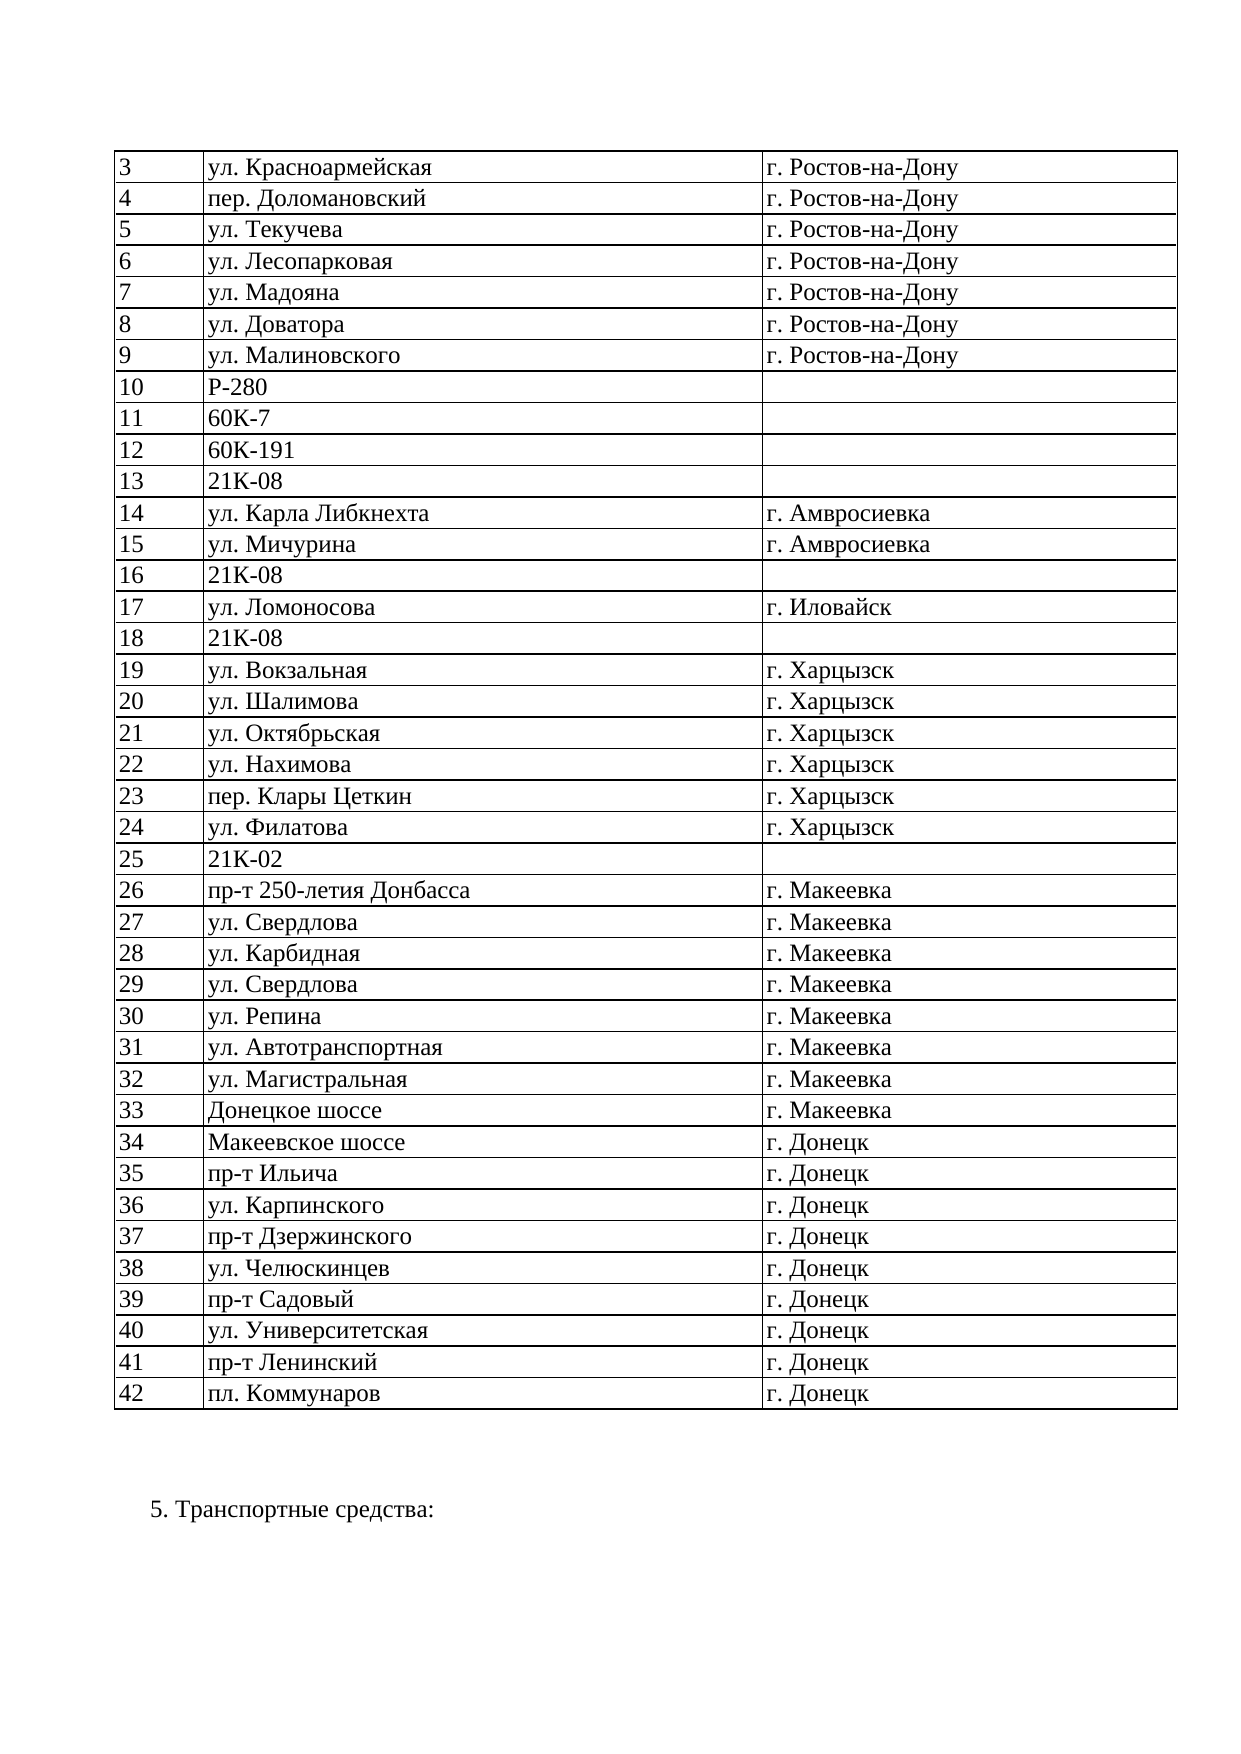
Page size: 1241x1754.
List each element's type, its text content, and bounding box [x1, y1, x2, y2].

table_cell [763, 465, 1177, 496]
table_cell ул. Свердлова [204, 907, 762, 936]
table_cell 29 [115, 969, 203, 999]
table_cell 6 [115, 245, 203, 276]
table_cell 3 [115, 152, 203, 181]
table_cell 17 [115, 591, 203, 622]
text 5. Транспортные средства: [150, 1494, 1090, 1522]
table_cell г. Ростов-на-Дону [763, 339, 1177, 370]
table_cell 23 [115, 780, 203, 811]
table_cell Р-280 [204, 372, 762, 402]
table_cell 10 [115, 371, 203, 402]
table_cell ул. Малиновского [204, 340, 762, 370]
table_cell ул. Автотранспортная [204, 1032, 762, 1062]
table_cell 15 [115, 529, 203, 559]
table_cell г. Харцызск [763, 716, 1177, 748]
table_cell 31 [115, 1032, 203, 1062]
table_cell ул. Университетская [204, 1316, 762, 1345]
table_cell пр-т 250-летия Донбасса [204, 875, 762, 905]
table_cell 37 [115, 1221, 203, 1251]
table_cell Макеевское шоссе [204, 1127, 762, 1157]
table_cell ул. Репина [204, 1001, 762, 1031]
table_cell ул. Карбидная [204, 938, 762, 968]
table_cell [763, 402, 1177, 433]
table_cell г. Харцызск [763, 653, 1177, 685]
table_cell 16 [115, 560, 203, 590]
table_cell г. Донецк [763, 1377, 1177, 1408]
table_cell ул. Лесопарковая [204, 246, 762, 276]
table_cell пр-т Садовый [204, 1284, 762, 1314]
table_cell 5 [115, 214, 203, 244]
table_cell г. Макеевка [763, 968, 1177, 999]
table_cell 36 [115, 1189, 203, 1219]
table_cell пр-т Ленинский [204, 1347, 762, 1377]
table_cell 42 [115, 1378, 203, 1408]
table_cell 7 [115, 277, 203, 307]
table_cell г. Донецк [763, 1220, 1177, 1251]
table_cell 21К-08 [204, 561, 762, 590]
table_cell г. Донецк [763, 1157, 1177, 1188]
table_cell г. Донецк [763, 1251, 1177, 1282]
table_cell 19 [115, 654, 203, 685]
table_cell 30 [115, 1000, 203, 1031]
table_cell г. Иловайск [763, 590, 1177, 622]
table_cell пл. Коммунаров [204, 1378, 762, 1408]
table_cell ул. Челюскинцев [204, 1253, 762, 1282]
table_cell ул. Доватора [204, 309, 762, 339]
table_cell г. Донецк [763, 1314, 1177, 1345]
table_cell 27 [115, 906, 203, 936]
table_cell 14 [115, 497, 203, 527]
table_cell 25 [115, 843, 203, 873]
table_cell ул. Красноармейская [204, 152, 762, 181]
table_cell 11 [115, 403, 203, 433]
table_cell 22 [115, 749, 203, 779]
table_cell 38 [115, 1252, 203, 1282]
table_cell 21 [115, 717, 203, 748]
table_cell ул. Карла Либкнехта [204, 498, 762, 527]
table_cell 32 [115, 1063, 203, 1094]
table_cell 21К-02 [204, 844, 762, 873]
table_cell г. Ростов-на-Дону [763, 213, 1177, 244]
table_cell г. Макеевка [763, 1094, 1177, 1125]
table_cell ул. Карпинского [204, 1190, 762, 1219]
table_cell г. Ростов-на-Дону [763, 152, 1177, 181]
table_cell г. Ростов-на-Дону [763, 244, 1177, 276]
table_cell г. Донецк [763, 1283, 1177, 1314]
table_cell ул. Ломоносова [204, 592, 762, 622]
table_cell г. Харцызск [763, 748, 1177, 779]
table_cell 21К-08 [204, 623, 762, 653]
table_cell ул. Нахимова [204, 749, 762, 779]
table_cell ул. Свердлова [204, 970, 762, 999]
table_cell [763, 622, 1177, 653]
table_cell 26 [115, 875, 203, 905]
table_cell г. Макеевка [763, 999, 1177, 1031]
table_cell 34 [115, 1126, 203, 1157]
table_cell г. Ростов-на-Дону [763, 181, 1177, 213]
table_cell г. Ростов-на-Дону [763, 307, 1177, 339]
table_cell 9 [115, 340, 203, 370]
table_cell 4 [115, 183, 203, 213]
table_cell 24 [115, 812, 203, 842]
table_cell г. Макеевка [763, 936, 1177, 968]
table_cell г. Амвросиевка [763, 528, 1177, 559]
table_cell г. Макеевка [763, 905, 1177, 936]
table_cell пер. Доломановский [204, 183, 762, 213]
table_cell 60К-7 [204, 403, 762, 433]
table_cell г. Донецк [763, 1188, 1177, 1219]
table_cell г. Ростов-на-Дону [763, 276, 1177, 307]
table_cell ул. Вокзальная [204, 655, 762, 685]
table_cell 28 [115, 938, 203, 968]
table_cell г. Харцызск [763, 811, 1177, 842]
table_cell 21К-08 [204, 466, 762, 496]
table_cell Донецкое шоссе [204, 1095, 762, 1125]
table_cell [763, 559, 1177, 590]
table_cell [763, 370, 1177, 402]
table_cell ул. Текучева [204, 215, 762, 244]
table_cell ул. Мичурина [204, 529, 762, 559]
table_cell ул. Шалимова [204, 686, 762, 716]
table_cell 8 [115, 308, 203, 339]
table_cell г. Харцызск [763, 685, 1177, 716]
table_cell пер. Клары Цеткин [204, 781, 762, 811]
table_cell г. Амвросиевка [763, 496, 1177, 527]
table_cell г. Макеевка [763, 874, 1177, 905]
table_cell г. Макеевка [763, 1031, 1177, 1062]
table_cell г. Донецк [763, 1345, 1177, 1377]
table_cell ул. Октябрьская [204, 718, 762, 748]
table_cell ул. Мадояна [204, 277, 762, 307]
table_cell пр-т Ильича [204, 1158, 762, 1188]
table_cell 41 [115, 1346, 203, 1377]
table_cell 13 [115, 466, 203, 496]
table_cell ул. Филатова [204, 812, 762, 842]
table_cell [763, 842, 1177, 873]
table_cell 18 [115, 623, 203, 653]
table_cell 33 [115, 1095, 203, 1125]
table_cell 12 [115, 434, 203, 464]
table_cell пр-т Дзержинского [204, 1221, 762, 1251]
table_cell г. Макеевка [763, 1062, 1177, 1094]
table_cell 60К-191 [204, 435, 762, 464]
table_cell 20 [115, 686, 203, 716]
table_cell ул. Магистральная [204, 1064, 762, 1094]
table_cell г. Донецк [763, 1125, 1177, 1157]
table_cell [763, 433, 1177, 464]
table_cell 35 [115, 1158, 203, 1188]
table_cell г. Харцызск [763, 779, 1177, 811]
table_cell 40 [115, 1315, 203, 1345]
table_cell 39 [115, 1284, 203, 1314]
